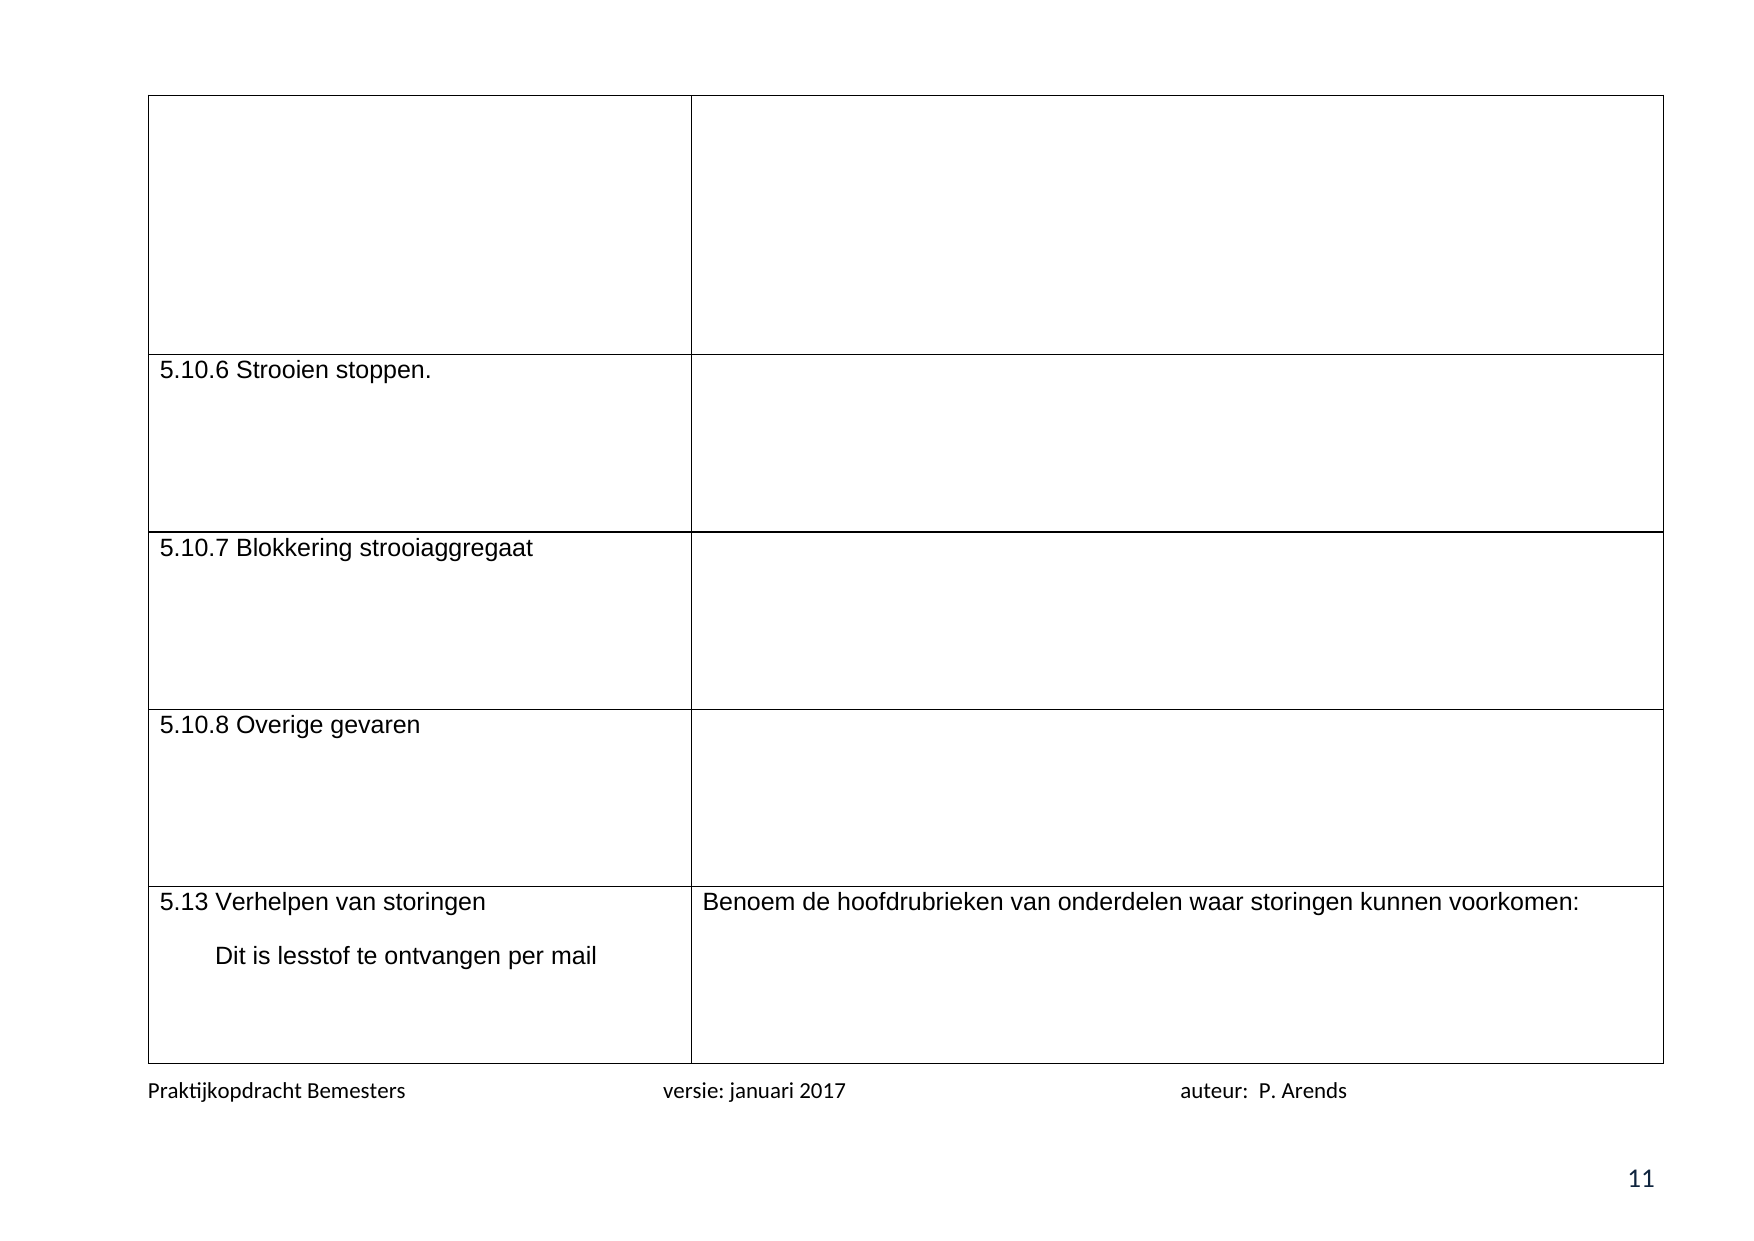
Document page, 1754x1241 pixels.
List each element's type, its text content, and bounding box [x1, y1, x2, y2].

table_cell [692, 710, 1663, 886]
table_cell [692, 533, 1663, 709]
table_cell [692, 96, 1663, 354]
table_cell Benoem de hoofdrubrieken van onderdelen waar storingen kunnen voorkomen: [692, 887, 1663, 1063]
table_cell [149, 96, 691, 354]
table_cell [692, 355, 1663, 531]
table_cell 5.10.7 Blokkering strooiaggregaat [149, 533, 691, 709]
table_cell 5.13 Verhelpen van storingen Dit is lesstof te ontvangen per mail [149, 887, 691, 1063]
table_cell 5.10.8 Overige gevaren [149, 710, 691, 886]
table_cell 5.10.6 Strooien stoppen. [149, 355, 691, 531]
